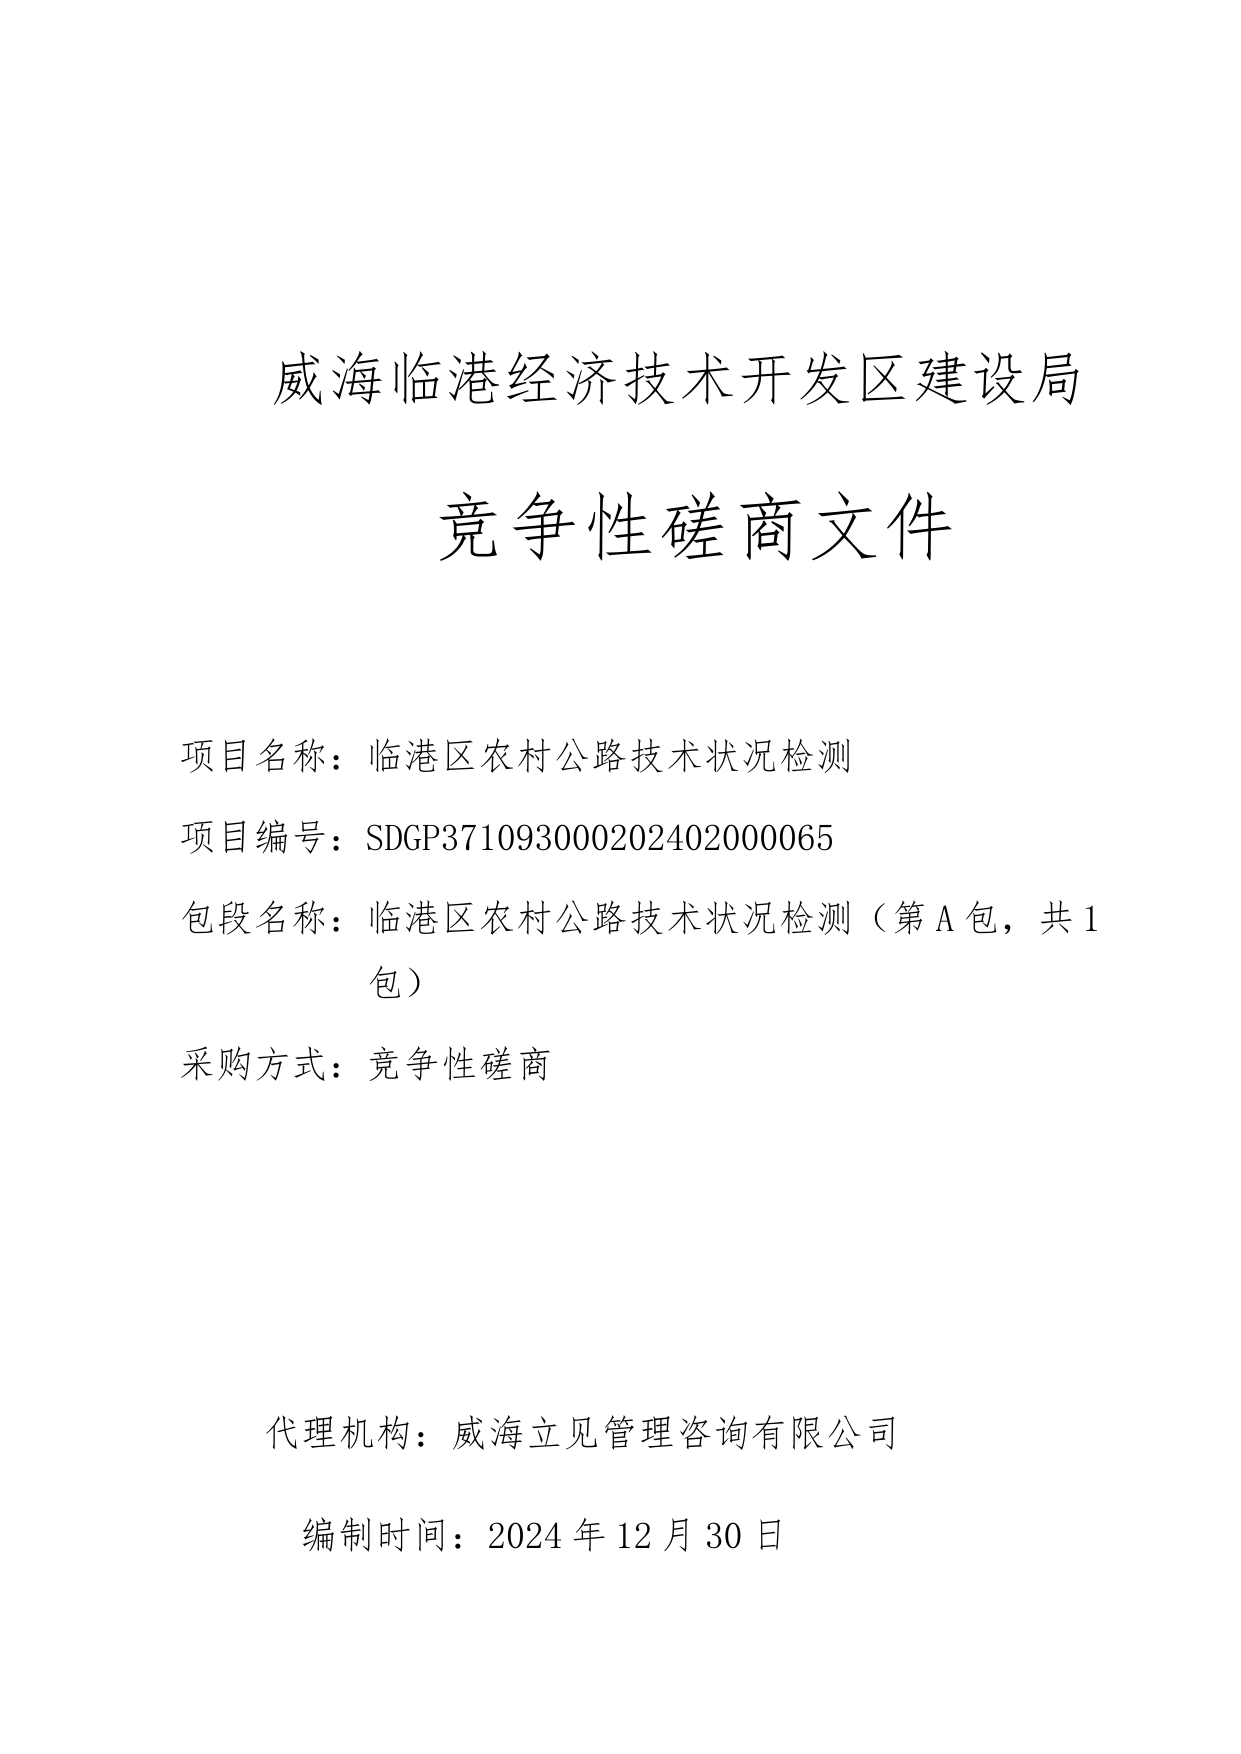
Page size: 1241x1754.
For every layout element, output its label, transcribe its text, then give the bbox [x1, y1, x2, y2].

text 竞争性磋商文件 [112, 473, 1128, 570]
text 项目名称：临港区农村公路技术状况检测 [178, 721, 1128, 786]
text 代理机构：威海立见管理咨询有限公司 [112, 1397, 1128, 1462]
text 编制时间：2024年12月30日 [112, 1500, 1128, 1565]
text 包段名称：临港区农村公路技术状况检测（第A包，共1包） [178, 883, 1128, 1013]
text 项目编号：SDGP371093000202402000065 [178, 802, 1128, 867]
text 威海临港经济技术开发区建设局 [112, 341, 1128, 408]
text 采购方式：竞争性磋商 [178, 1029, 1128, 1094]
